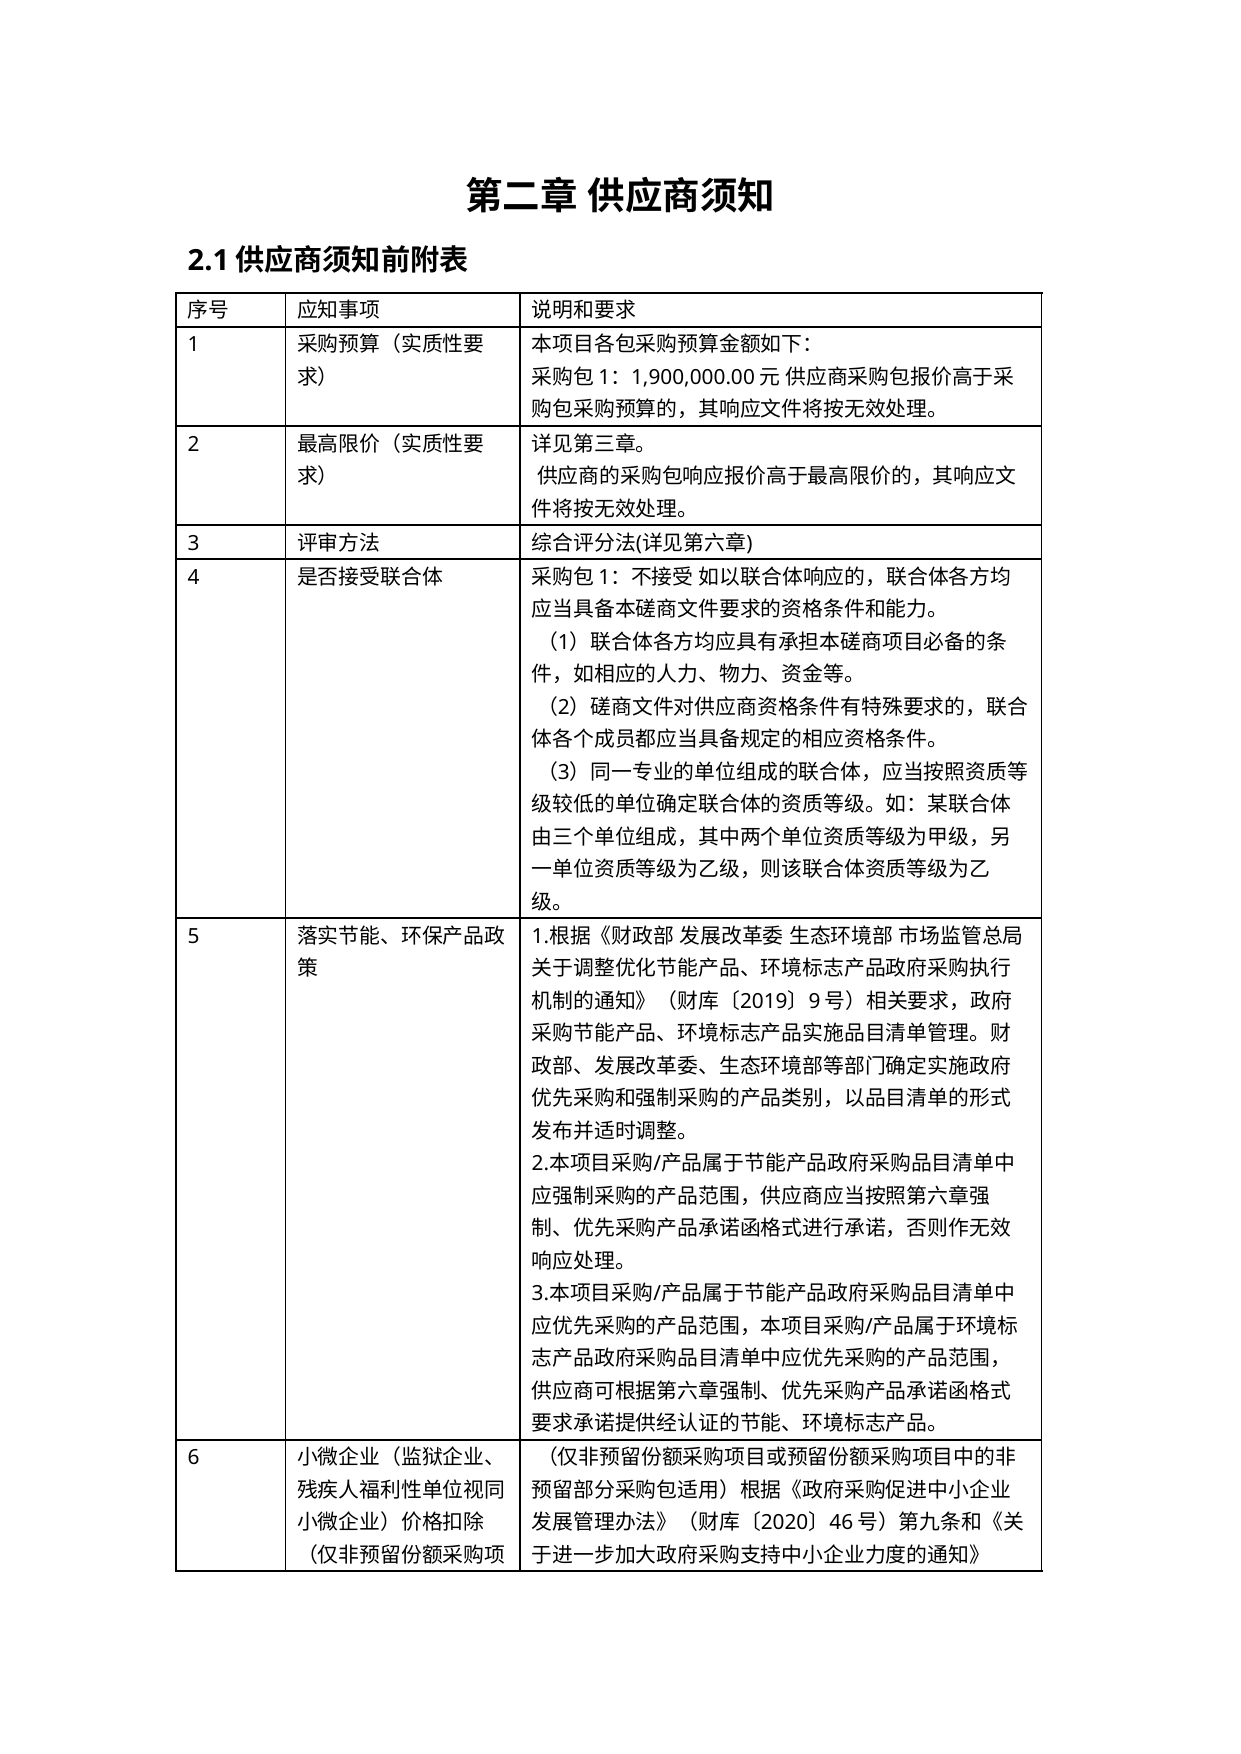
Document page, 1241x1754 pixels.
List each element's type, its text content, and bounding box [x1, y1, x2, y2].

table_cell 采购包1：不接受 如以联合体响应的，联合体各方均应当具备本磋商文件要求的资格条件和能力。 （1）联合体各方均应具有承担本磋商项目必备的条件，如相应的人力、物力、资金等。 （2）磋商文件对供应商资格条件有特殊要求的，联合体各个成员都应当具备规定的相应资格条件。 （3）同一专业的单位组成的联合体，应当按照资质等级较低的单位确定联合体的资质等级。如：某联合体由三个单位组成，其中两个单位资质等级为甲级，另一单位资质等级为乙级，则该联合体资质等级为乙级。 [521, 560, 1041, 917]
table_cell 最高限价（实质性要求） [286, 427, 519, 524]
table_header 序号 [177, 294, 285, 326]
table_cell 3 [177, 526, 285, 558]
table_header 应知事项 [286, 294, 519, 326]
table_cell 落实节能、环保产品政策 [286, 919, 519, 1439]
table_cell 评审方法 [286, 526, 519, 558]
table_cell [521, 1441, 1041, 1570]
table_cell 是否接受联合体 [286, 560, 519, 917]
table_cell 综合评分法(详见第六章) [521, 526, 1041, 558]
table_cell 2 [177, 427, 285, 524]
text 第二章 供应商须知 [187, 162, 1053, 227]
table_cell 详见第三章。 供应商的采购包响应报价高于最高限价的，其响应文件将按无效处理。 [521, 427, 1041, 524]
table_cell 1.根据《财政部 发展改革委 生态环境部 市场监管总局关于调整优化节能产品、环境标志产品政府采购执行机制的通知》（财库〔2019〕9号）相关要求，政府采购节能产品、环境标志产品实施品目清单管理。财政部、发展改革委、生态环境部等部门确定实施政府优先采购和强制采购的产品类别，以品目清单的形式发布并适时调整。 2.本项目采购/产品属于节能产品政府采购品目清单中应强制采购的产品范围，供应商应当按照第六章强制、优先采购产品承诺函格式进行承诺，否则作无效响应处理。 3.本项目采购/产品属于节能产品政府采购品目清单中应优先采购的产品范围，本项目采购/产品属于环境标志产品政府采购品目清单中应优先采购的产品范围，供应商可根据第六章强制、优先采购产品承诺函格式要求承诺提供经认证的节能、环境标志产品。 [521, 919, 1041, 1439]
table_cell 4 [177, 560, 285, 917]
text 2.1供应商须知前附表 [187, 227, 1053, 292]
table_cell 6 [177, 1441, 285, 1570]
table_header 说明和要求 [521, 294, 1041, 326]
table_cell 1 [177, 328, 285, 425]
table_cell 采购预算（实质性要求） [286, 328, 519, 425]
table_cell 5 [177, 919, 285, 1439]
table_cell 本项目各包采购预算金额如下： 采购包1：1,900,000.00元 供应商采购包报价高于采购包采购预算的，其响应文件将按无效处理。 [521, 328, 1041, 425]
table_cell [286, 1441, 519, 1570]
